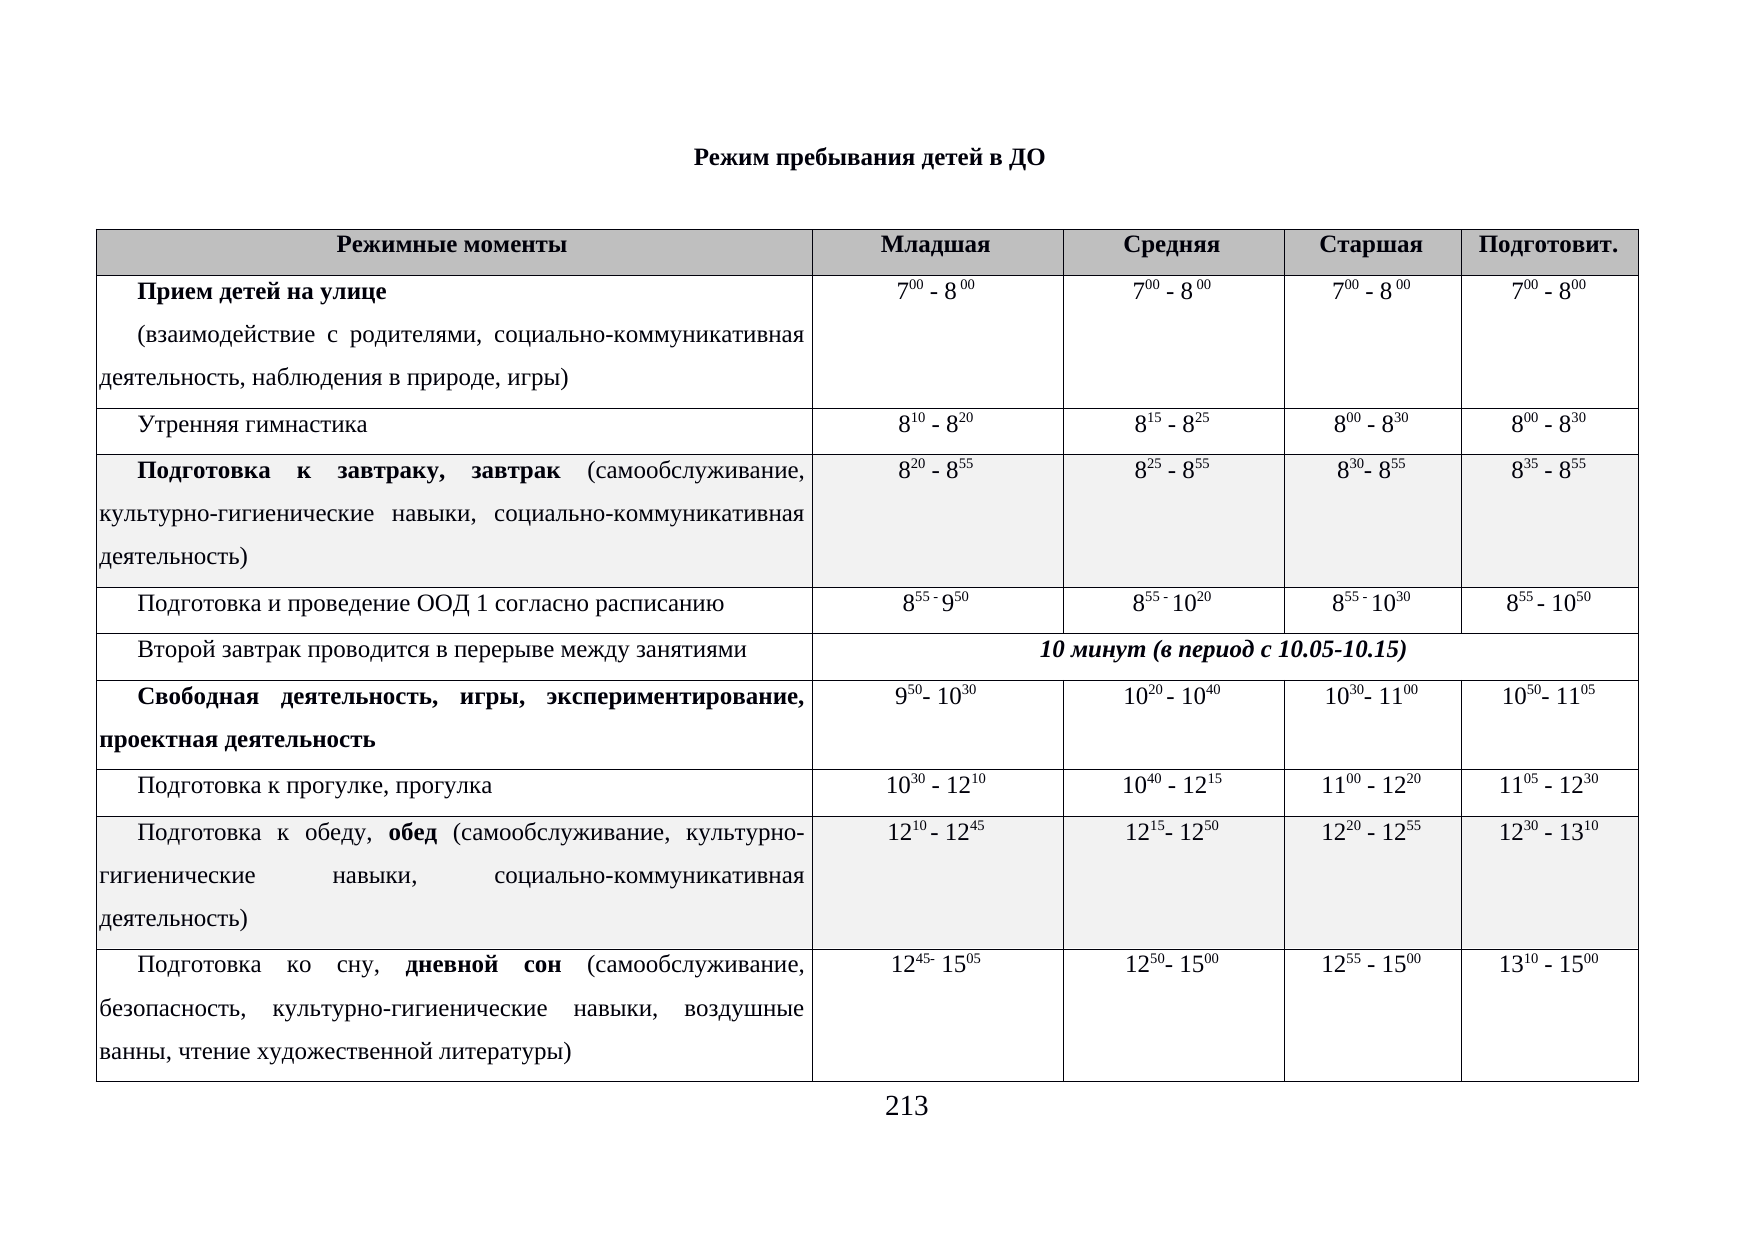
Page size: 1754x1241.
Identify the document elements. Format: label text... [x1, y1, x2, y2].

table_cell 1310 - 1500 [1462, 950, 1638, 1081]
table_cell 1030 - 1210 [813, 770, 1063, 816]
table_cell 700 - 8 00 [813, 276, 1063, 408]
table_cell 855 - 1030 [1285, 588, 1461, 633]
table_cell 700 - 800 [1462, 276, 1638, 408]
table_header Подготовит. [1462, 230, 1638, 275]
table_cell 10 минут (в период с 10.05-10.15) [813, 634, 1638, 680]
table_cell 855 - 1050 [1462, 588, 1638, 633]
table_cell 1100 - 1220 [1285, 770, 1461, 816]
text Режим пребывания детей в ДО [103, 142, 1636, 171]
table_cell 1030- 1100 [1285, 681, 1461, 769]
table_cell 1215- 1250 [1064, 817, 1284, 948]
table_cell 1210 - 1245 [813, 817, 1063, 948]
table_cell 830- 855 [1285, 455, 1461, 587]
table_header Средняя [1064, 230, 1284, 275]
table_cell 815 - 825 [1064, 409, 1284, 454]
table_cell 1050- 1105 [1462, 681, 1638, 769]
table_cell 1040 - 1215 [1064, 770, 1284, 816]
table_cell Подготовка и проведение ООД 1 согласно расписанию [97, 588, 812, 633]
table_cell Прием детей на улице (взаимодействие с родителями, социально-коммуникативная деятельность, наблюдения в природе, игры) [97, 276, 812, 408]
table_cell 1020 - 1040 [1064, 681, 1284, 769]
table_cell 950- 1030 [813, 681, 1063, 769]
table_cell 1250- 1500 [1064, 950, 1284, 1081]
table_cell 1220 - 1255 [1285, 817, 1461, 948]
table_header Режимные моменты [97, 230, 812, 275]
table_cell 855 - 950 [813, 588, 1063, 633]
table_cell 1105 - 1230 [1462, 770, 1638, 816]
table_cell 835 - 855 [1462, 455, 1638, 587]
table_cell 700 - 8 00 [1285, 276, 1461, 408]
table_cell Подготовка к прогулке, прогулка [97, 770, 812, 816]
table_cell 855 - 1020 [1064, 588, 1284, 633]
table_cell 800 - 830 [1462, 409, 1638, 454]
table_cell 810 - 820 [813, 409, 1063, 454]
table_cell 700 - 8 00 [1064, 276, 1284, 408]
table_cell 1230 - 1310 [1462, 817, 1638, 948]
table_cell 1255 - 1500 [1285, 950, 1461, 1081]
table_cell 825 - 855 [1064, 455, 1284, 587]
table_header Младшая [813, 230, 1063, 275]
table_cell Свободная деятельность, игры, экспериментирование, проектная деятельность [97, 681, 812, 769]
table_cell Утренняя гимнастика [97, 409, 812, 454]
table_cell 800 - 830 [1285, 409, 1461, 454]
table_cell 820 - 855 [813, 455, 1063, 587]
table_header Старшая [1285, 230, 1461, 275]
table_cell Подготовка к завтраку, завтрак (самообслуживание, культурно-гигиенические навыки, социально-коммуникативная деятельность) [97, 455, 812, 587]
table_cell Подготовка ко сну, дневной сон (самообслуживание, безопасность, культурно-гигиенические навыки, воздушные ванны, чтение художественной литературы) [97, 950, 812, 1081]
table_cell Подготовка к обеду, обед (самообслуживание, культурно-гигиенические навыки, социально-коммуникативная деятельность) [97, 817, 812, 948]
table_cell 1245- 1505 [813, 950, 1063, 1081]
table_cell Второй завтрак проводится в перерыве между занятиями [97, 634, 812, 680]
